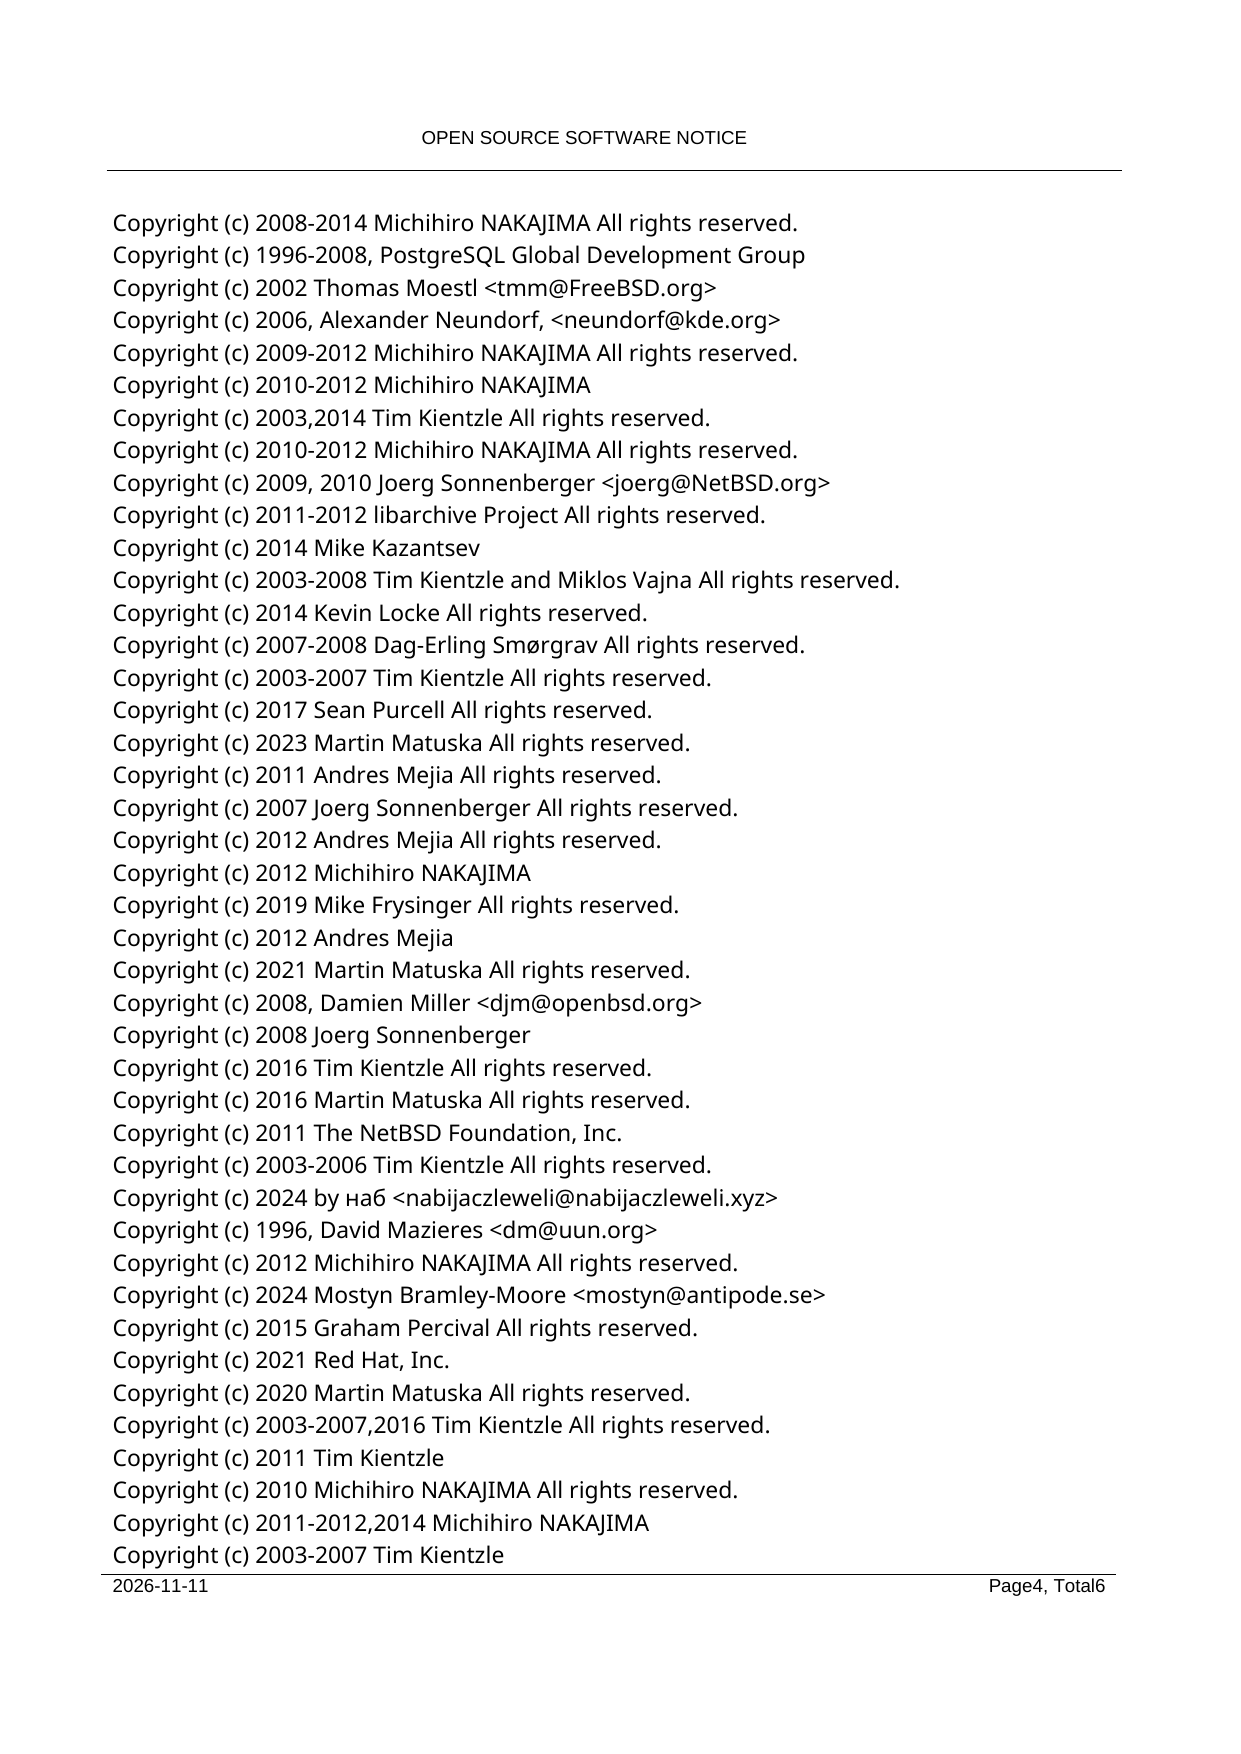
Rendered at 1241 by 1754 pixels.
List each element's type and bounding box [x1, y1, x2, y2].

text [112, 206, 1128, 1571]
